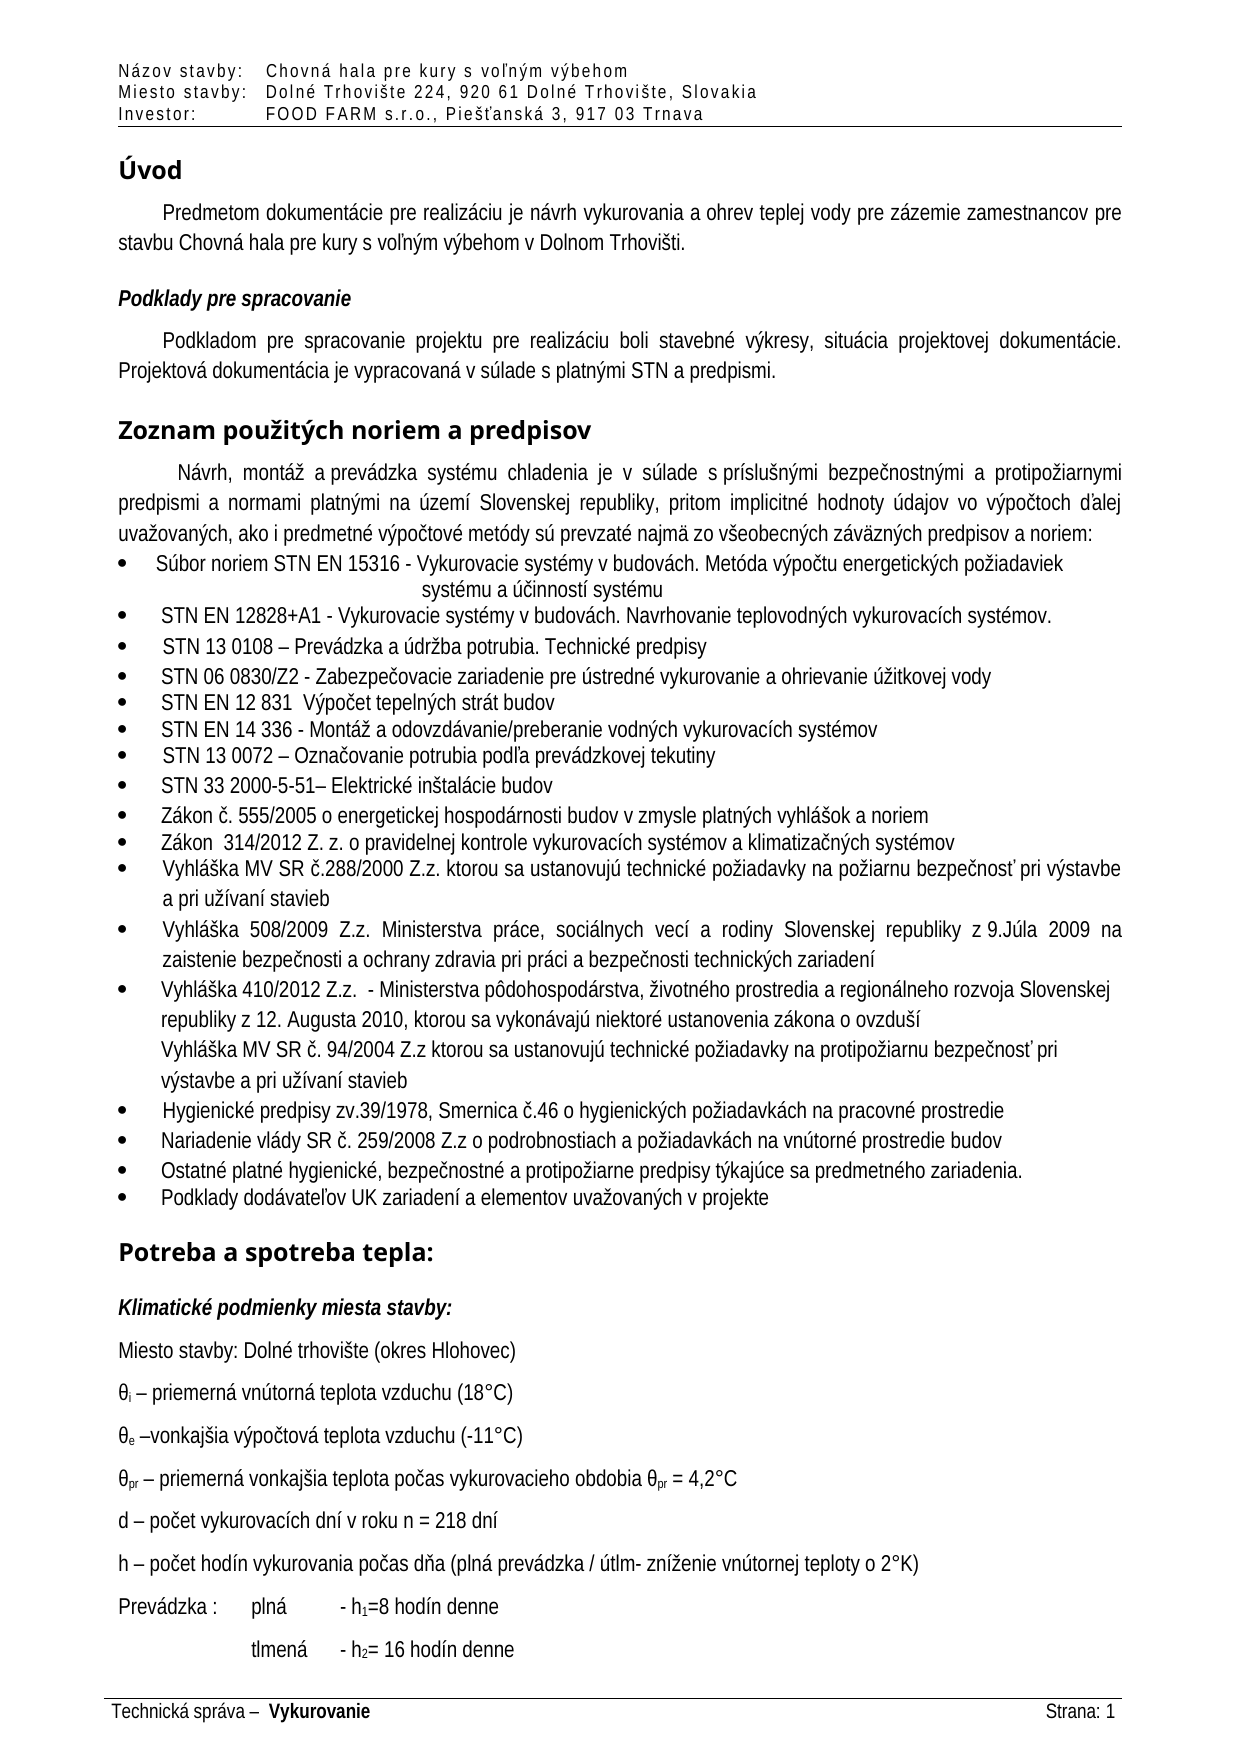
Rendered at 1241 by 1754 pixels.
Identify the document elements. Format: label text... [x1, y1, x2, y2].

subtitle Úvod [118, 152, 1122, 187]
list STN 06 0830/Z2 - Zabezpečovacie zariadenie pre ústredné vykurovanie a ohrievanie úžitkovej vody [118, 663, 1122, 689]
subtitle Podklady pre spracovanie [118, 284, 1122, 311]
text θpr – priemerná vonkajšia teplota počas vykurovacieho obdobia θpr = 4,2°C [118, 1465, 1122, 1491]
list Vyhláška 410/2012 Z.z. - Ministerstva pôdohospodárstva, životného prostredia a regionálneho rozvoja Slovenskej [118, 976, 1122, 1002]
list Zákon 314/2012 Z. z. o pravidelnej kontrole vykurovacích systémov a klimatizačných systémov [118, 829, 1122, 855]
list Ostatné platné hygienické, bezpečnostné a protipožiarne predpisy týkajúce sa predmetného zariadenia. [118, 1157, 1122, 1183]
text Návrh, montáž a prevádzka systému chladenia je v súlade s príslušnými bezpečnostnými a protipožiarnymi predpismi a normami platnými na území Slovenskej republiky, pritom implicitné hodnoty údajov vo výpočtoch ďalej uvažovaných, ako i predmetné výpočtové metódy sú prevzaté najmä zo všeobecných záväzných predpisov a noriem: [118, 459, 1122, 546]
list Vyhláška MV SR č. 94/2004 Z.z ktorou sa ustanovujú technické požiadavky na protipožiarnu bezpečnosť pri [156, 1036, 1122, 1063]
list STN 13 0072 – Označovanie potrubia podľa prevádzkovej tekutiny [118, 742, 1122, 768]
list Súbor noriem STN EN 15316 - Vykurovacie systémy v budovách. Metóda výpočtu energetických požiadaviek [118, 550, 1122, 576]
list STN 13 0108 – Prevádzka a údržba potrubia. Technické predpisy [118, 633, 1122, 659]
list STN 33 2000-5-51– Elektrické inštalácie budov [118, 772, 1122, 798]
list STN EN 12 831 Výpočet tepelných strát budov [118, 689, 1122, 716]
list výstavbe a pri užívaní stavieb [156, 1067, 1122, 1093]
list Nariadenie vlády SR č. 259/2008 Z.z o podrobnostiach a požiadavkách na vnútorné prostredie budov [118, 1127, 1122, 1153]
text h – počet hodín vykurovania počas dňa (plná prevádzka / útlm- zníženie vnútornej teploty o 2°K) [118, 1550, 1122, 1577]
text Prevádzka : plná - h1=8 hodín denne [118, 1593, 1122, 1619]
list republiky z 12. Augusta 2010, ktorou sa vykonávajú niektoré ustanovenia zákona o ovzduší [156, 1006, 1122, 1032]
text θi – priemerná vnútorná teplota vzduchu (18°C) [118, 1379, 1122, 1406]
text d – počet vykurovacích dní v roku n = 218 dní [118, 1507, 1122, 1534]
text Miesto stavby: Dolné trhovište (okres Hlohovec) [118, 1337, 1122, 1363]
list systému a účinností systému [156, 576, 1122, 602]
list Hygienické predpisy zv.39/1978, Smernica č.46 o hygienických požiadavkách na pracovné prostredie [118, 1097, 1122, 1123]
list Vyhláška MV SR č.288/2000 Z.z. ktorou sa ustanovujú technické požiadavky na požiarnu bezpečnosť pri výstavbe a pri užívaní stavieb [118, 855, 1122, 912]
list Zákon č. 555/2005 o energetickej hospodárnosti budov v zmysle platných vyhlášok a noriem [118, 802, 1122, 829]
text tlmená - h2= 16 hodín denne [118, 1636, 1122, 1662]
text Predmetom dokumentácie pre realizáciu je návrh vykurovania a ohrev teplej vody pre zázemie zamestnancov pre stavbu Chovná hala pre kury s voľným výbehom v Dolnom Trhovišti. [118, 199, 1122, 256]
list Vyhláška 508/2009 Z.z. Ministerstva práce, sociálnych vecí a rodiny Slovenskej republiky z 9.Júla 2009 na zaistenie bezpečnosti a ochrany zdravia pri práci a bezpečnosti technických zariadení [118, 916, 1122, 972]
subtitle Klimatické podmienky miesta stavby: [118, 1294, 1122, 1320]
list STN EN 12828+A1 - Vykurovacie systémy v budovách. Navrhovanie teplovodných vykurovacích systémov. [118, 602, 1122, 629]
subtitle Zoznam použitých noriem a predpisov [118, 413, 1122, 447]
subtitle Potreba a spotreba tepla: [118, 1235, 1122, 1269]
list STN EN 14 336 - Montáž a odovzdávanie/preberanie vodných vykurovacích systémov [118, 716, 1122, 742]
text θe –vonkajšia výpočtová teplota vzduchu (-11°C) [118, 1422, 1122, 1448]
list Podklady dodávateľov UK zariadení a elementov uvažovaných v projekte [118, 1183, 1122, 1210]
text Podkladom pre spracovanie projektu pre realizáciu boli stavebné výkresy, situácia projektovej dokumentácie. Projektová dokumentácia je vypracovaná v súlade s platnými STN a predpismi. [118, 327, 1122, 384]
